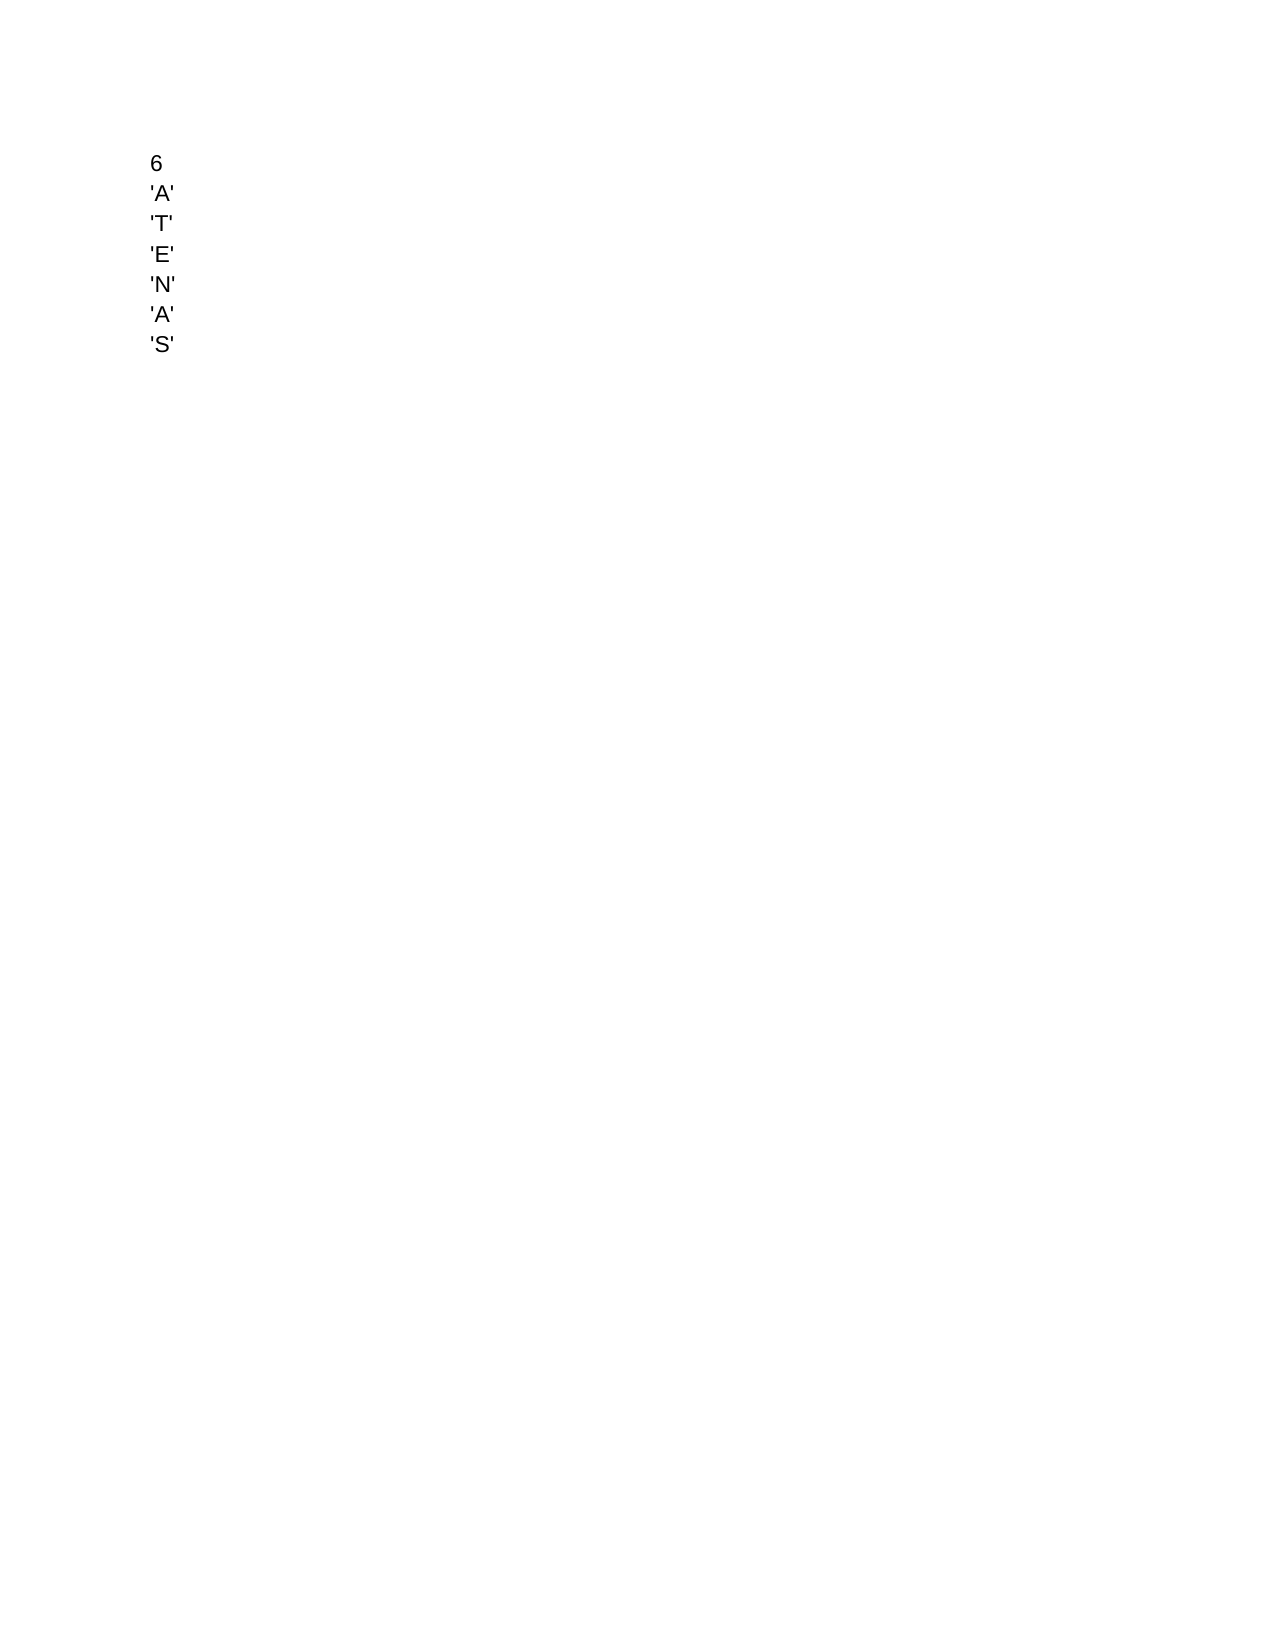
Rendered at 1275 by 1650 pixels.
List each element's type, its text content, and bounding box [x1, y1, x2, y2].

text 6 [150, 150, 1125, 176]
text 'S' [150, 331, 1125, 358]
text 'N' [150, 271, 1125, 297]
text 'A' [150, 301, 1125, 327]
text 'T' [150, 210, 1125, 237]
text 'A' [150, 180, 1125, 207]
text 'E' [150, 241, 1125, 267]
